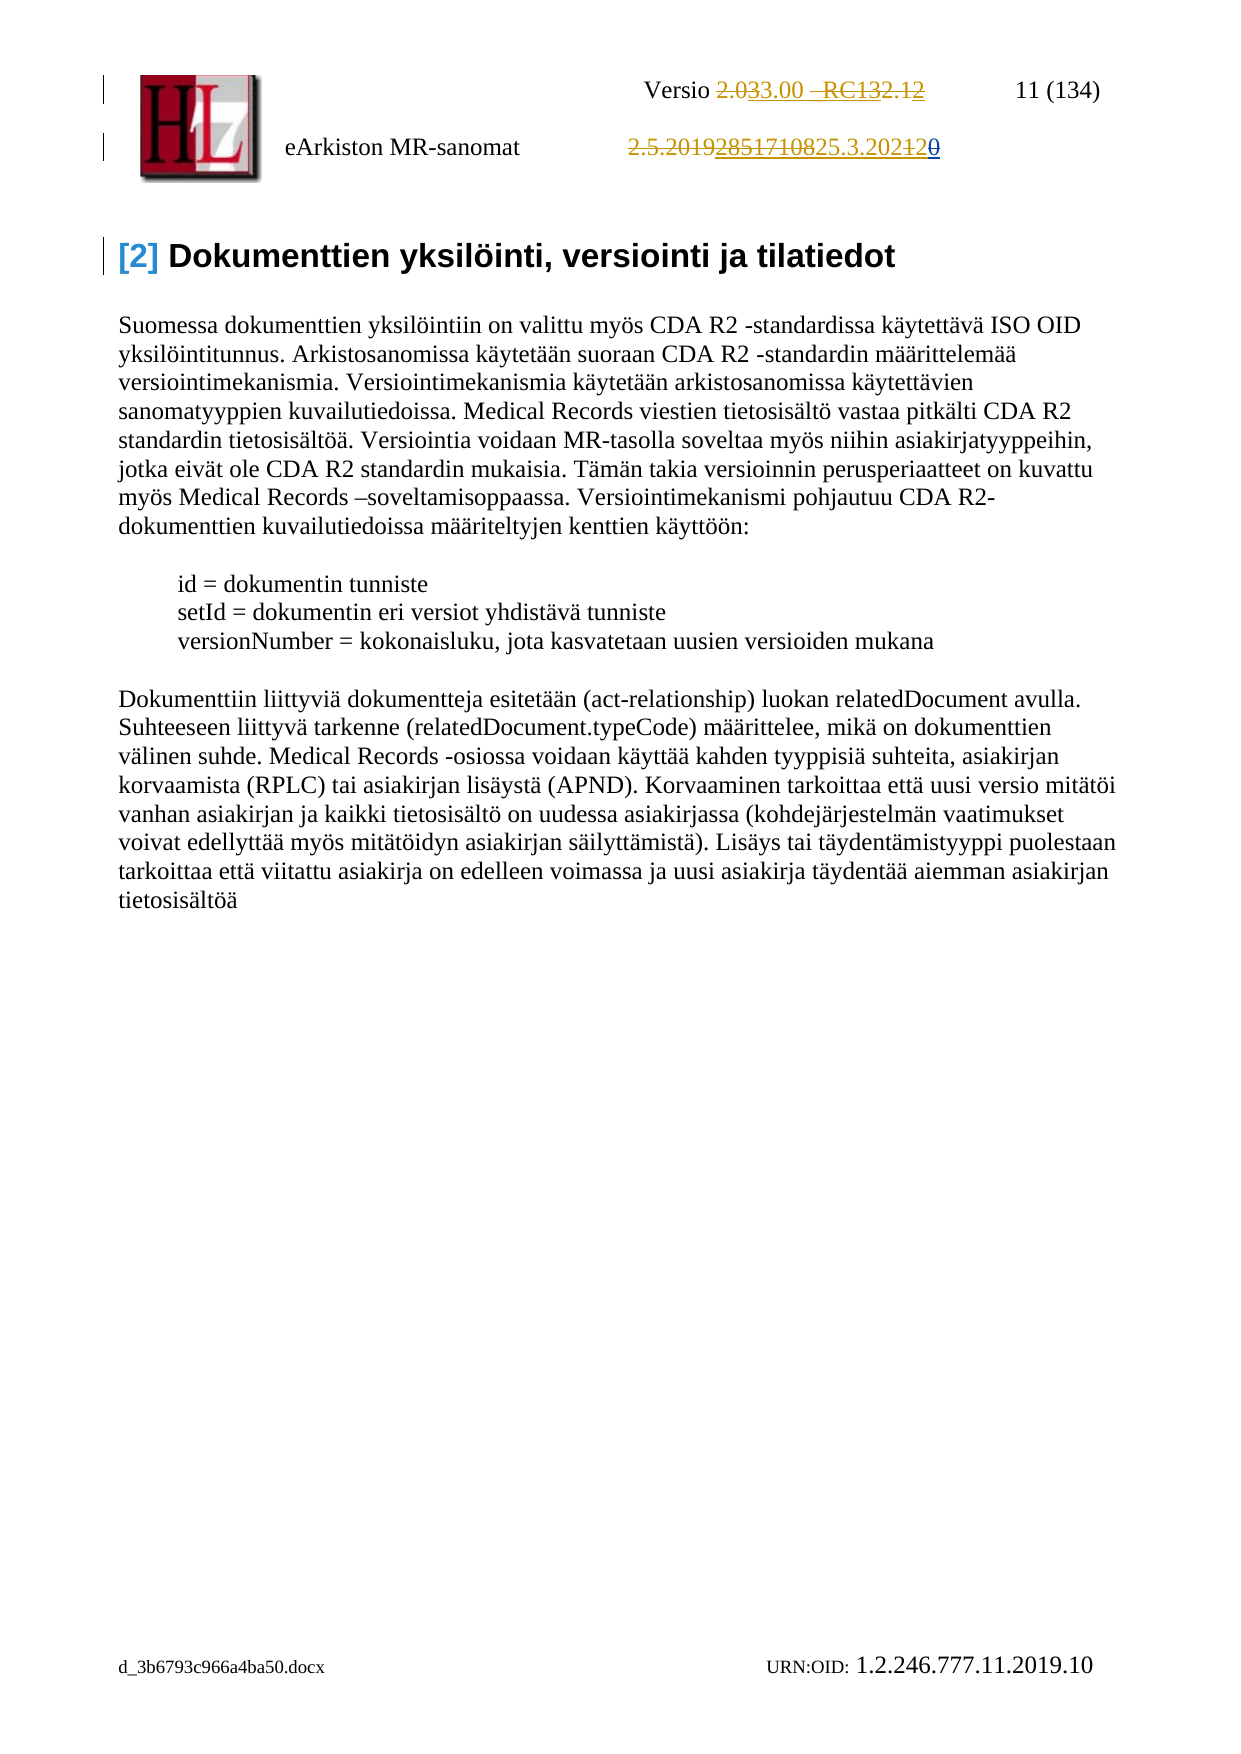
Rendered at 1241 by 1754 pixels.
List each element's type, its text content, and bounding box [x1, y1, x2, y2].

text setId = dokumentin eri versiot yhdistävä tunniste [118, 597, 1122, 626]
subtitle Dokumenttien yksilöinti, versiointi ja tilatiedot [118, 237, 1122, 275]
text versionNumber = kokonaisluku, jota kasvatetaan uusien versioiden mukana [118, 626, 1122, 655]
text Suomessa dokumenttien yksilöintiin on valittu myös CDA R2 -standardissa käytettävä ISO OID yksilöintitunnus. Arkistosanomissa käytetään suoraan CDA R2 -standardin määrittelemää versiointimekanismia. Versiointimekanismia käytetään arkistosanomissa käytettävien sanomatyyppien kuvailutiedoissa. Medical Records viestien tietosisältö vastaa pitkälti CDA R2 standardin tietosisältöä. Versiointia voidaan MR-tasolla soveltaa myös niihin asiakirjatyyppeihin, jotka eivät ole CDA R2 standardin mukaisia. Tämän takia versioinnin perusperiaatteet on kuvattu myös Medical Records –soveltamisoppaassa. Versiointimekanismi pohjautuu CDA R2-dokumenttien kuvailutiedoissa määriteltyjen kenttien käyttöön: [118, 310, 1122, 540]
text Suhteeseen liittyvä tarkenne (relatedDocument.typeCode) määrittelee, mikä on dokumenttien välinen suhde. Medical Records -osiossa voidaan käyttää kahden tyyppisiä suhteita, asiakirjan korvaamista (RPLC) tai asiakirjan lisäystä (APND). Korvaaminen tarkoittaa että uusi versio mitätöi vanhan asiakirjan ja kaikki tietosisältö on uudessa asiakirjassa (kohdejärjestelmän vaatimukset voivat edellyttää myös mitätöidyn asiakirjan säilyttämistä). Lisäys tai täydentämistyyppi puolestaan tarkoittaa että viitattu asiakirja on edelleen voimassa ja uusi asiakirja täydentää aiemman asiakirjan tietosisältöä [118, 712, 1122, 914]
text id = dokumentin tunniste [118, 569, 1122, 597]
picture [140, 75, 263, 183]
text Dokumenttiin liittyviä dokumentteja esitetään (act-relationship) luokan relatedDocument avulla. [118, 684, 1122, 712]
